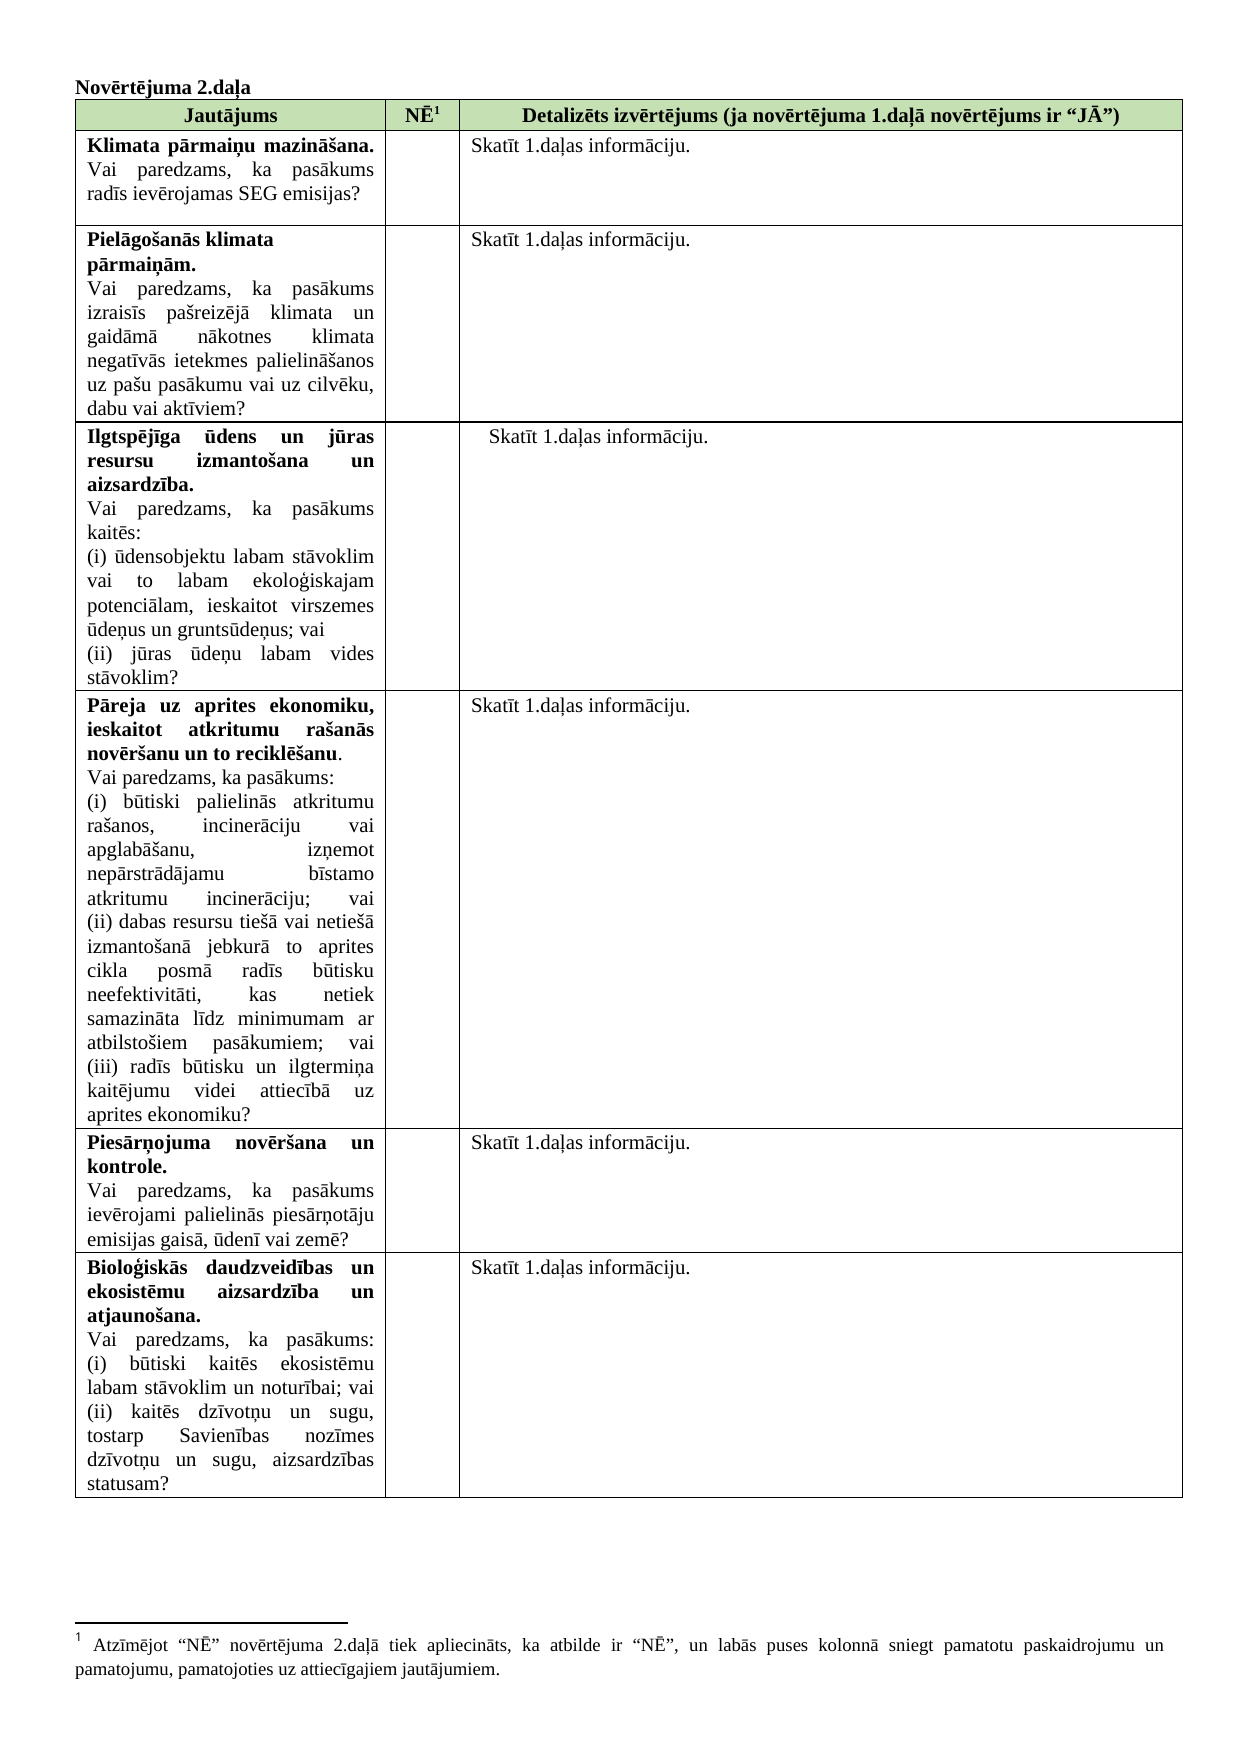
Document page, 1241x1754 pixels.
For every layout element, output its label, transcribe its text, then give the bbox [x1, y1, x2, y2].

table_cell Skatīt 1.daļas informāciju. [460, 1253, 1182, 1497]
table_cell [386, 226, 459, 421]
table_cell Ilgtspējīga ūdens un jūras resursu izmantošana un aizsardzība. Vai paredzams, ka pasākums kaitēs: (i) ūdensobjektu labam stāvoklim vai to labam ekoloģiskajam potenciālam, ieskaitot virszemes ūdeņus un gruntsūdeņus; vai (ii) jūras ūdeņu labam vides stāvoklim? [76, 423, 385, 690]
table_cell [386, 423, 459, 690]
table_cell Skatīt 1.daļas informāciju. [460, 423, 1182, 690]
table_cell Skatīt 1.daļas informāciju. [460, 1129, 1182, 1252]
table_cell Bioloģiskās daudzveidības un ekosistēmu aizsardzība un atjaunošana. Vai paredzams, ka pasākums: (i) būtiski kaitēs ekosistēmu labam stāvoklim un noturībai; vai (ii) kaitēs dzīvotņu un sugu, tostarp Savienības nozīmes dzīvotņu un sugu, aizsardzības statusam? [76, 1253, 385, 1497]
table_cell [386, 131, 459, 225]
table_cell [386, 691, 459, 1128]
table_header NĒ [386, 100, 459, 130]
table_cell Klimata pārmaiņu mazināšana. Vai paredzams, ka pasākums radīs ievērojamas SEG emisijas? [76, 131, 385, 225]
table_header Jautājums [76, 100, 385, 130]
table_cell Skatīt 1.daļas informāciju. [460, 226, 1182, 421]
text Novērtējuma 2.daļa [75, 75, 1165, 99]
table_cell Skatīt 1.daļas informāciju. [460, 131, 1182, 225]
table_cell Piesārņojuma novēršana un kontrole. Vai paredzams, ka pasākums ievērojami palielinās piesārņotāju emisijas gaisā, ūdenī vai zemē? [76, 1129, 385, 1252]
table_cell [386, 1129, 459, 1252]
table_cell Pāreja uz aprites ekonomiku, ieskaitot atkritumu rašanās novēršanu un to reciklēšanu. Vai paredzams, ka pasākums: (i) būtiski palielinās atkritumu rašanos, incinerāciju vai apglabāšanu, izņemot nepārstrādājamu bīstamo atkritumu incinerāciju; vai (ii) dabas resursu tiešā vai netiešā izmantošanā jebkurā to aprites cikla posmā radīs būtisku neefektivitāti, kas netiek samazināta līdz minimumam ar atbilstošiem pasākumiem; vai (iii) radīs būtisku un ilgtermiņa kaitējumu videi attiecībā uz aprites ekonomiku? [76, 691, 385, 1128]
table_cell Pielāgošanās klimata pārmaiņām. Vai paredzams, ka pasākums izraisīs pašreizējā klimata un gaidāmā nākotnes klimata negatīvās ietekmes palielināšanos uz pašu pasākumu vai uz cilvēku, dabu vai aktīviem? [76, 226, 385, 421]
table_cell Skatīt 1.daļas informāciju. [460, 691, 1182, 1128]
table_header Detalizēts izvērtējums (ja novērtējuma 1.daļā novērtējums ir “JĀ”) [460, 100, 1182, 130]
table_cell [386, 1253, 459, 1497]
